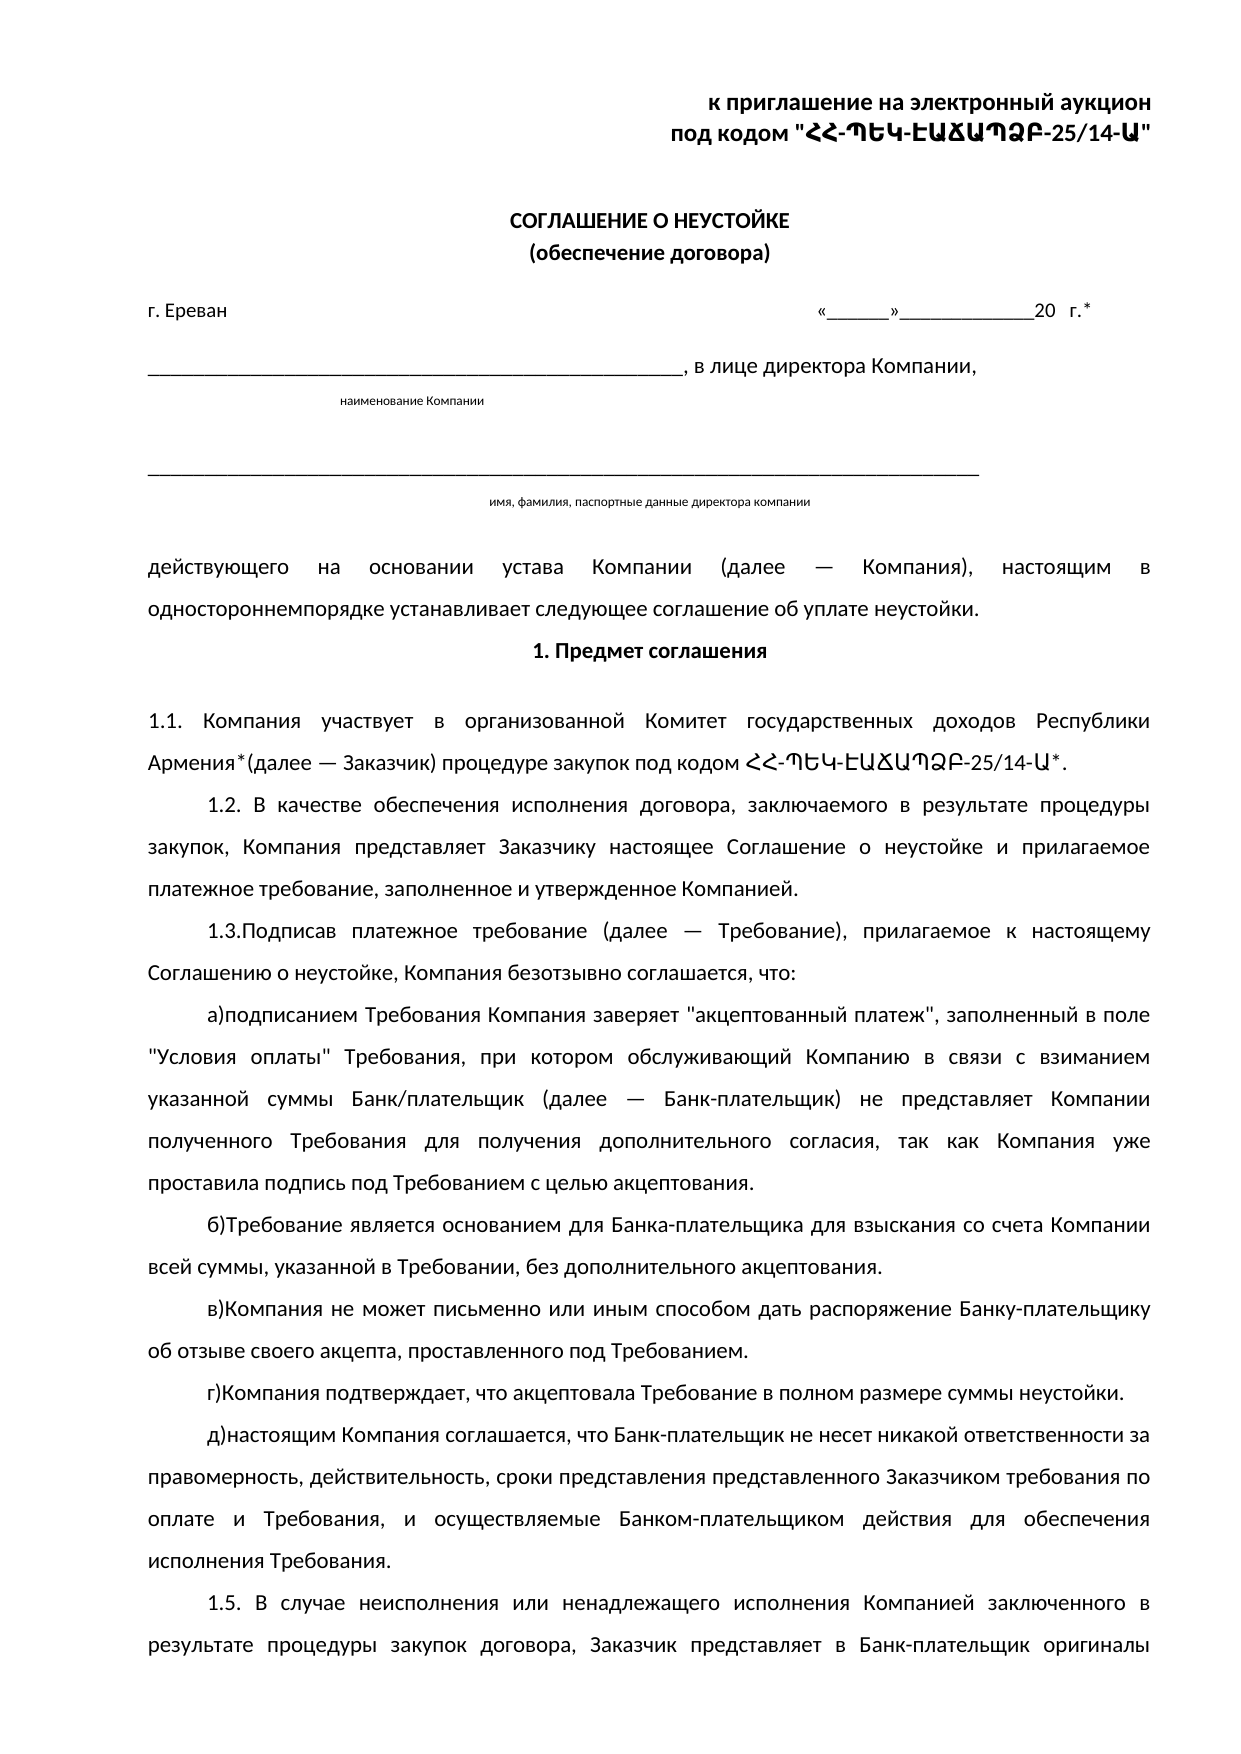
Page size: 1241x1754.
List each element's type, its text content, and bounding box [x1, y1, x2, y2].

text к приглашение на электронный аукцион [177, 86, 1152, 117]
text _________________________________________________________________________ [148, 452, 1152, 480]
text г)Компания подтверждает, что акцептовала Требование в полном размере суммы неустойки. [148, 1378, 1152, 1406]
table_header г. Ереван [136, 297, 635, 351]
text под кодом "ՀՀ-ՊԵԿ-ԷԱՃԱՊՁԲ-25/14-Ա" [148, 117, 1152, 147]
text действующего на основании устава Компании (далее — Компания), настоящим в одностороннемпорядке устанавливает следующее соглашение об уплате неустойки. [148, 552, 1152, 622]
text б)Требование является основанием для Банка-плательщика для взыскания со счета Компании всей суммы, указанной в Требовании, без дополнительного акцептования. [148, 1210, 1152, 1280]
text а)подписанием Требования Компания заверяет "акцептованный платеж", заполненный в поле "Условия оплаты" Требования, при котором обслуживающий Компанию в связи с взиманием указанной суммы Банк/плательщик (далее — Банк-плательщик) не представляет Компании полученного Требования для получения дополнительного согласия, так как Компания уже проставила подпись под Требованием с целью акцептования. [148, 1000, 1152, 1196]
text _______________________________________________, в лице директора Компании, [148, 351, 1152, 379]
text 1. Предмет соглашения [148, 636, 1152, 664]
text СОГЛАШЕНИЕ О НЕУСТОЙКЕ [148, 206, 1152, 234]
text 1.3.Подписав платежное требование (далее — Требование), прилагаемое к настоящему Соглашению о неустойке, Компания безотзывно соглашается, что: [148, 916, 1152, 986]
text 1.1. Компания участвует в организованной Комитет государственных доходов Республики Армения*(далее — Заказчик) процедуре закупок под кодом ՀՀ-ՊԵԿ-ԷԱՃԱՊՁԲ-25/14-Ա*. [148, 706, 1152, 776]
text (обеспечение договора) [148, 238, 1152, 266]
text д)настоящим Компания соглашается, что Банк-плательщик не несет никакой ответственности за правомерность, действительность, сроки представления представленного Заказчиком требования по оплате и Требования, и осуществляемые Банком-плательщиком действия для обеспечения исполнения Требования. [148, 1420, 1152, 1574]
table_header «______»_____________20 г.* [635, 297, 1104, 351]
text 1.2. В качестве обеспечения исполнения договора, заключаемого в результате процедуры закупок, Компания представляет Заказчику настоящее Соглашение о неустойке и прилагаемое платежное требование, заполненное и утвержденное Компанией. [148, 790, 1152, 902]
text имя, фамилия, паспортные данные директора компании [148, 494, 1152, 522]
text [148, 1588, 1152, 1658]
text наименование Компании [340, 393, 1152, 421]
text в)Компания не может письменно или иным способом дать распоряжение Банку-плательщику об отзыве своего акцепта, проставленного под Требованием. [148, 1294, 1152, 1364]
